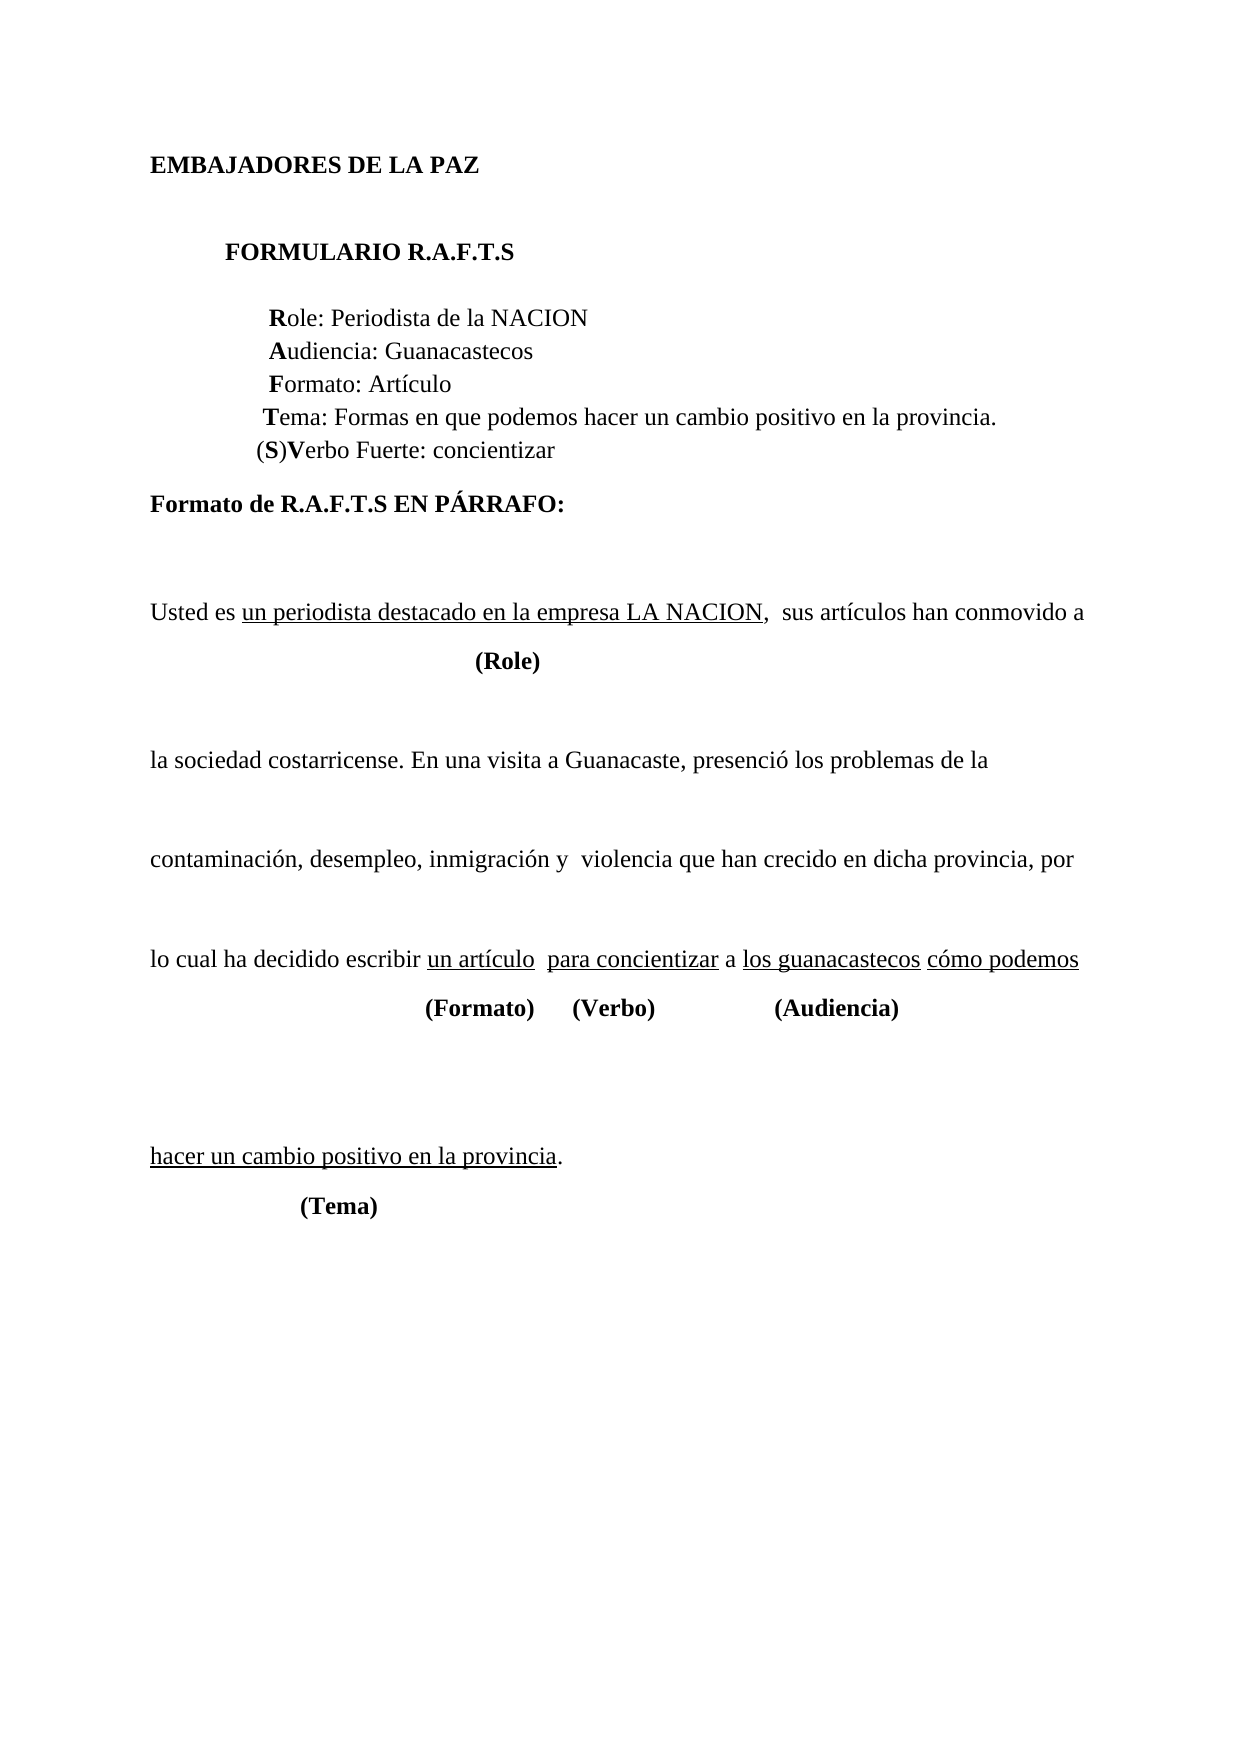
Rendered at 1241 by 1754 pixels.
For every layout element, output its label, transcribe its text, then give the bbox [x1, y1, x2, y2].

text lo cual ha decidido escribir un artículo para concientizar a los guanacastecos cómo podemos [150, 944, 1090, 972]
list (S)Verbo Fuerte: concientizar [225, 435, 1090, 464]
text Usted es un periodista destacado en la empresa LA NACION, sus artículos han conmovido a [150, 597, 1090, 625]
list Formato: Artículo [225, 369, 1090, 398]
text Formato de R.A.F.T.S EN PÁRRAFO: [150, 489, 1090, 518]
list Audiencia: Guanacastecos [225, 336, 1090, 365]
text contaminación, desempleo, inmigración y violencia que han crecido en dicha provincia, por [150, 844, 1090, 873]
text EMBAJADORES DE LA PAZ [150, 150, 1090, 179]
list Tema: Formas en que podemos hacer un cambio positivo en la provincia. [225, 402, 1090, 431]
list Role: Periodista de la NACION [225, 303, 1090, 332]
text (Tema) [150, 1191, 1090, 1219]
text la sociedad costarricense. En una visita a Guanacaste, presenció los problemas de la [150, 745, 1090, 774]
text hacer un cambio positivo en la provincia. [150, 1141, 1090, 1170]
text (Formato) (Verbo) (Audiencia) [150, 993, 1090, 1022]
text (Role) [150, 646, 1090, 675]
list FORMULARIO R.A.F.T.S [225, 237, 1090, 266]
